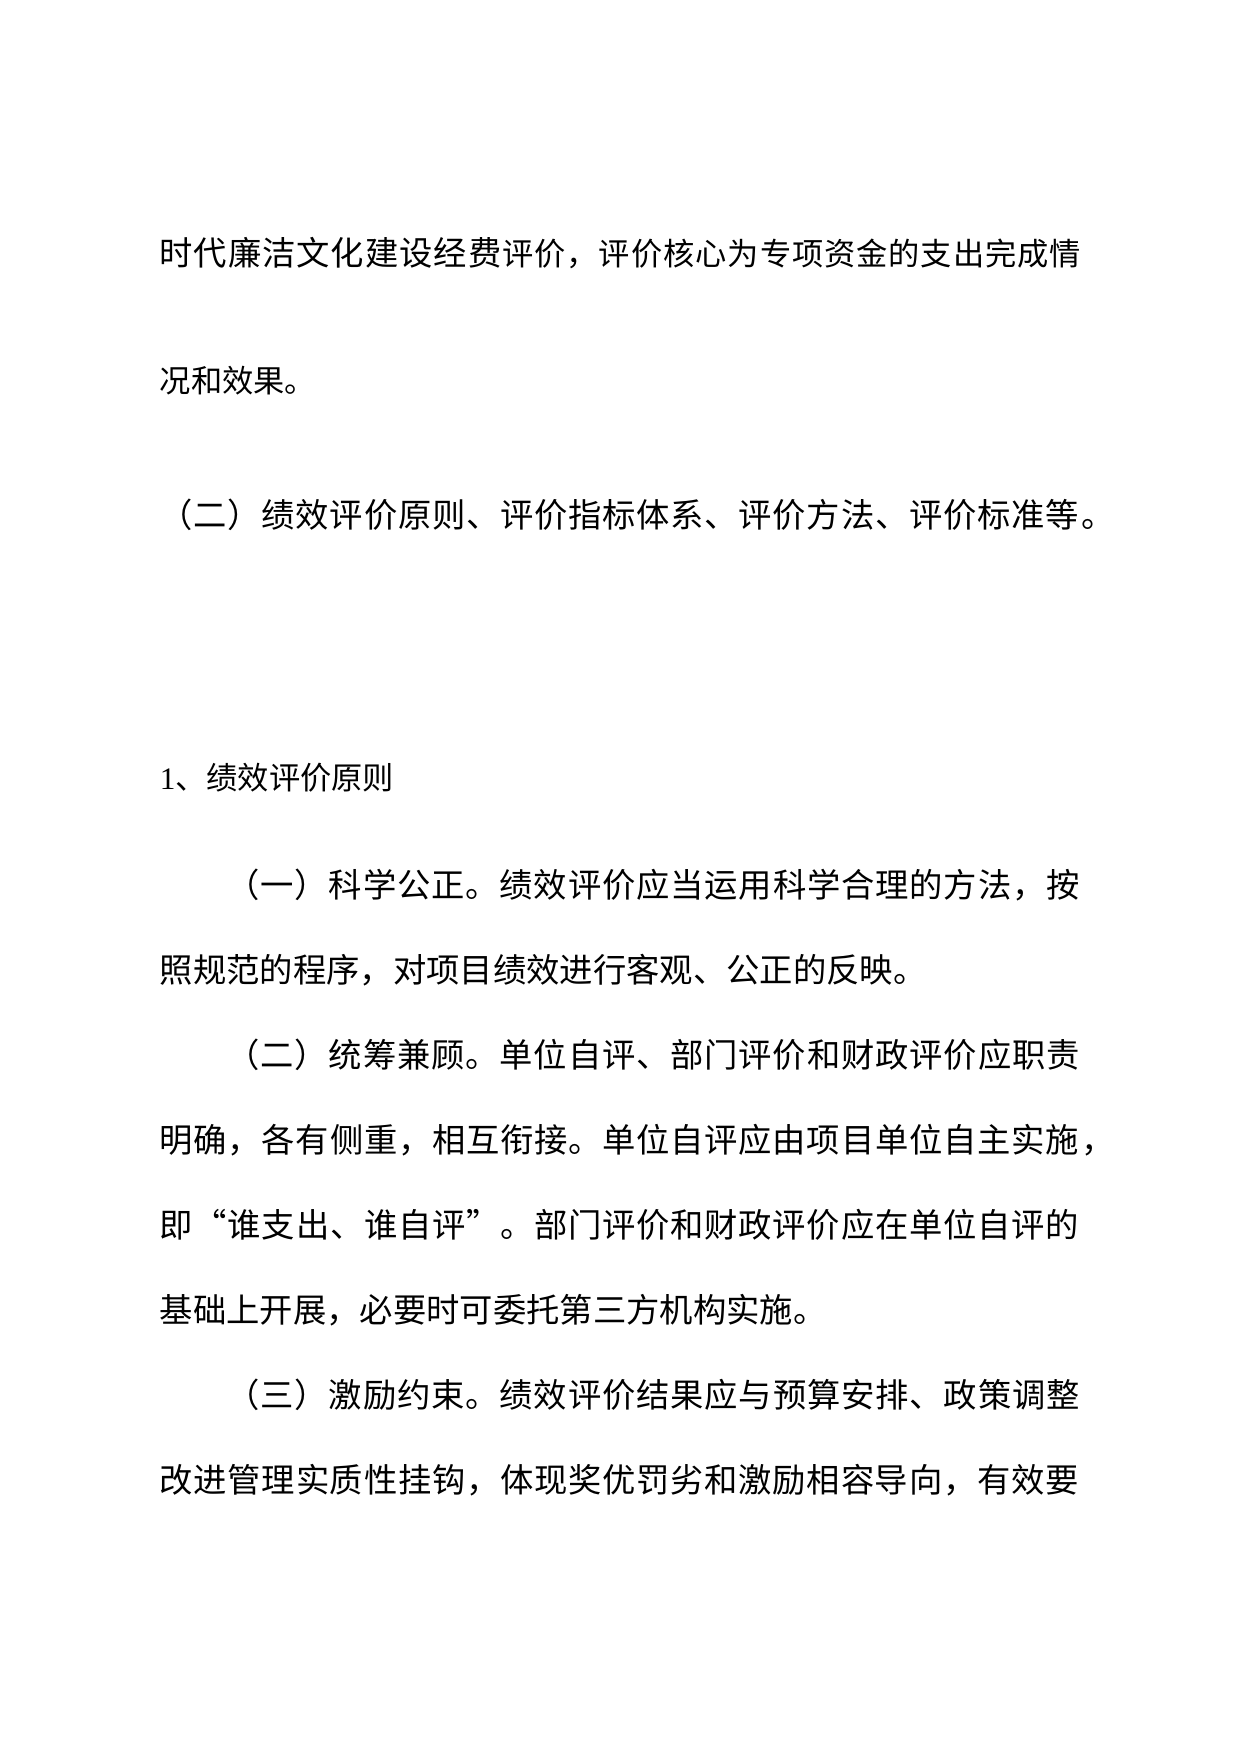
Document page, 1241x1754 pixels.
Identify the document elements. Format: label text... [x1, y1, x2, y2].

subtitle （二）绩效评价原则、评价指标体系、评价方法、评价标准等。 [159, 471, 1081, 683]
text （二）统筹兼顾。单位自评、部门评价和财政评价应职责明确，各有侧重，相互衔接。单位自评应由项目单位自主实施，即“谁支出、谁自评”。部门评价和财政评价应在单位自评的基础上开展，必要时可委托第三方机构实施。 [159, 1011, 1081, 1351]
text （一）科学公正。绩效评价应当运用科学合理的方法，按照规范的程序，对项目绩效进行客观、公正的反映。 [159, 841, 1081, 1011]
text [159, 209, 1081, 421]
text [159, 1351, 1081, 1521]
text 1、绩效评价原则 [159, 733, 1081, 818]
